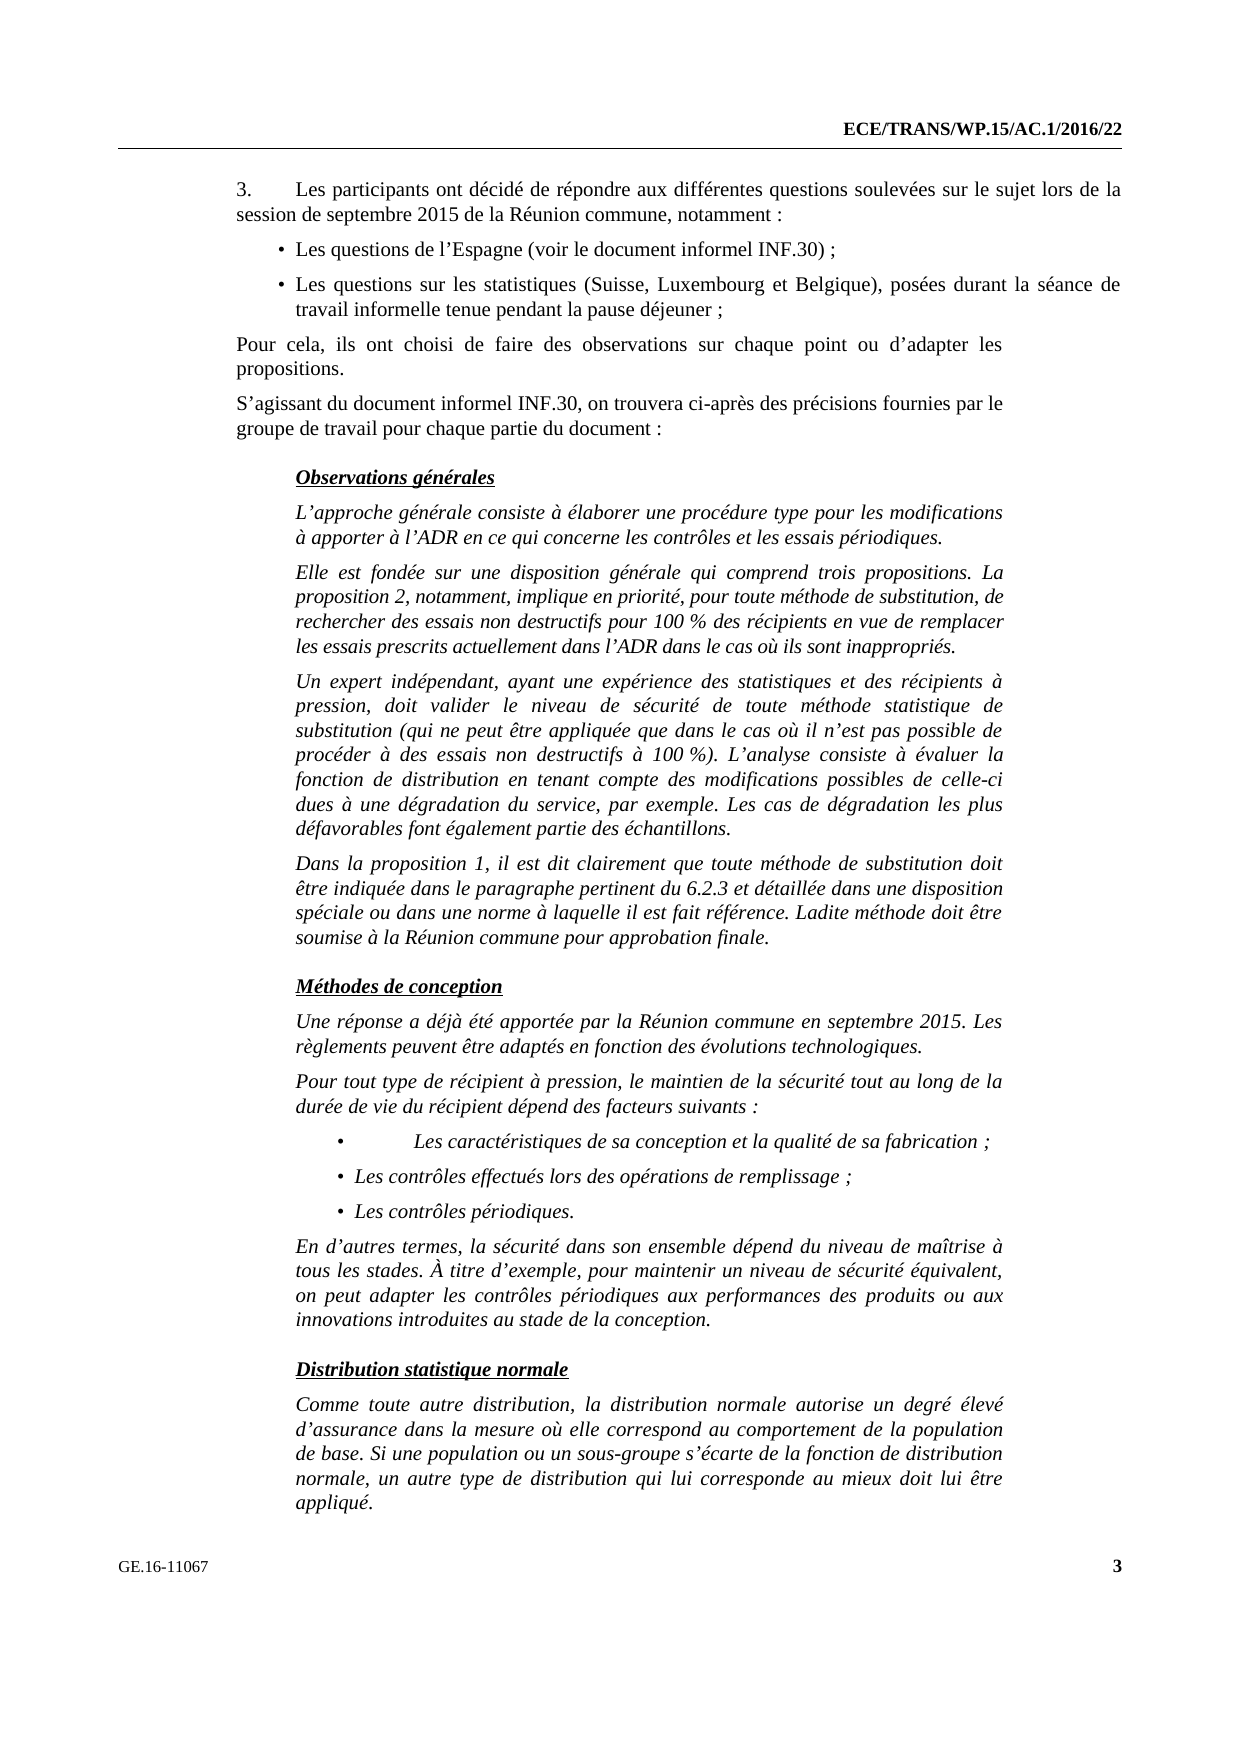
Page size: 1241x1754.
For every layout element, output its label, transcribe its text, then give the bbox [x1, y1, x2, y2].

text Les participants ont décidé de répondre aux différentes questions soulevées sur le sujet lors de la session de septembre 2015 de la Réunion commune, notamment : [236, 177, 1122, 226]
text Pour cela, ils ont choisi de faire des observations sur chaque point ou d’adapter les propositions. [236, 331, 1004, 381]
text Les caractéristiques de sa conception et la qualité de sa fabrication ; [337, 1128, 1122, 1153]
text Les questions de l’Espagne (voir le document informel INF.30) ; [278, 237, 1122, 261]
text Distribution statistique normale [295, 1357, 1004, 1381]
text Pour tout type de récipient à pression, le maintien de la sécurité tout au long de la durée de vie du récipient dépend des facteurs suivants : [295, 1069, 1004, 1118]
text Les contrôles périodiques. [337, 1198, 1122, 1223]
text Les questions sur les statistiques (Suisse, Luxembourg et Belgique), posées durant la séance de travail informelle tenue pendant la pause déjeuner ; [278, 272, 1122, 321]
text Un expert indépendant, ayant une expérience des statistiques et des récipients à pression, doit valider le niveau de sécurité de toute méthode statistique de substitution (qui ne peut être appliquée que dans le cas où il n’est pas possible de procéder à des essais non destructifs à 100 %). L’analyse consiste à évaluer la fonction de distribution en tenant compte des modifications possibles de celle-ci dues à une dégradation du service, par exemple. Les cas de dégradation les plus défavorables font également partie des échantillons. [295, 668, 1004, 841]
text L’approche générale consiste à élaborer une procédure type pour les modifications à apporter à l’ADR en ce qui concerne les contrôles et les essais périodiques. [295, 500, 1004, 549]
text Une réponse a déjà été apportée par la Réunion commune en septembre 2015. Les règlements peuvent être adaptés en fonction des évolutions technologiques. [295, 1009, 1004, 1058]
text Observations générales [295, 465, 1004, 490]
text Elle est fondée sur une disposition générale qui comprend trois propositions. La proposition 2, notamment, implique en priorité, pour toute méthode de substitution, de rechercher des essais non destructifs pour 100 % des récipients en vue de remplacer les essais prescrits actuellement dans l’ADR dans le cas où ils sont inappropriés. [295, 560, 1004, 658]
text Les contrôles effectués lors des opérations de remplissage ; [337, 1163, 1122, 1188]
text Comme toute autre distribution, la distribution normale autorise un degré élevé d’assurance dans la mesure où elle correspond au comportement de la population de base. Si une population ou un sous-groupe s’écarte de la fonction de distribution normale, un autre type de distribution qui lui corresponde au mieux doit lui être appliqué. [295, 1392, 1004, 1515]
text Dans la proposition 1, il est dit clairement que toute méthode de substitution doit être indiquée dans le paragraphe pertinent du 6.2.3 et détaillée dans une disposition spéciale ou dans une norme à laquelle il est fait référence. Ladite méthode doit être soumise à la Réunion commune pour approbation finale. [295, 851, 1004, 949]
text En d’autres termes, la sécurité dans son ensemble dépend du niveau de maîtrise à tous les stades. À titre d’exemple, pour maintenir un niveau de sécurité équivalent, on peut adapter les contrôles périodiques aux performances des produits ou aux innovations introduites au stade de la conception. [295, 1233, 1004, 1332]
text Méthodes de conception [295, 974, 1004, 999]
text S’agissant du document informel INF.30, on trouvera ci-après des précisions fournies par le groupe de travail pour chaque partie du document : [236, 391, 1004, 440]
